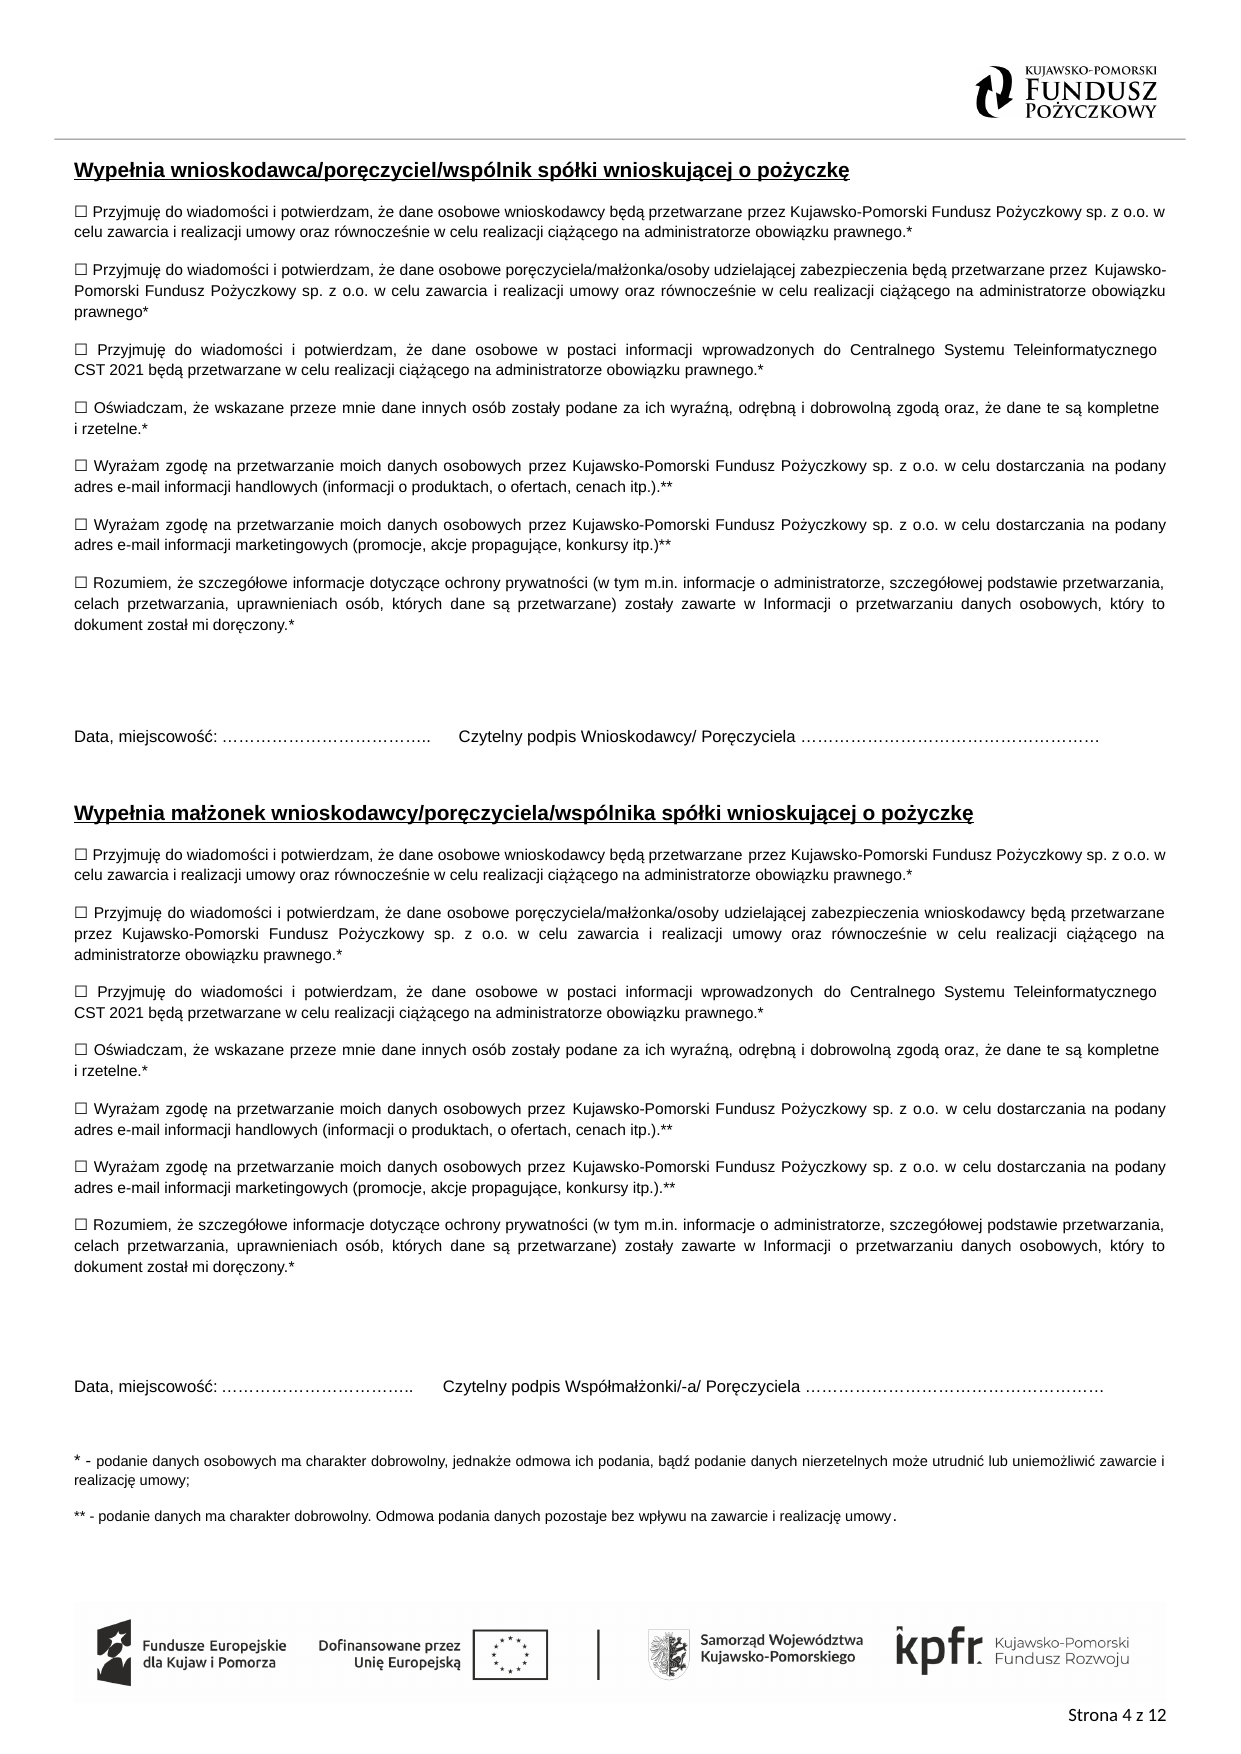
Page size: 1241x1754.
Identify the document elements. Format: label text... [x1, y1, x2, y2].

text Przyjmuję do wiadomości i potwierdzam, że dane osobowe w postaci informacji wprowadzonych do Centralnego Systemu Teleinformatycznego CST 2021 będą przetwarzane w celu realizacji ciążącego na administratorze obowiązku prawnego.* [74, 338, 1166, 380]
picture [73, 1602, 1167, 1703]
text Przyjmuję do wiadomości i potwierdzam, że dane osobowe w postaci informacji wprowadzonych do Centralnego Systemu Teleinformatycznego CST 2021 będą przetwarzane w celu realizacji ciążącego na administratorze obowiązku prawnego.* [74, 981, 1166, 1022]
text Wypełnia małżonek wnioskodawcy/poręczyciela/wspólnika spółki wnioskującej o pożyczkę [74, 801, 1166, 825]
text * - podanie danych osobowych ma charakter dobrowolny, jednakże odmowa ich podania, bądź podanie danych nierzetelnych może utrudnić lub uniemożliwić zawarcie i realizację umowy; [74, 1451, 1166, 1488]
picture [975, 66, 1157, 118]
text Data, miejscowość: …………………………….. Czytelny podpis Współmałżonki/-a/ Poręczyciela ……………………………………………… [74, 1376, 1166, 1397]
text Wyrażam zgodę na przetwarzanie moich danych osobowych przez Kujawsko-Pomorski Fundusz Pożyczkowy sp. z o.o. w celu dostarczania na podany adres e-mail informacji handlowych (informacji o produktach, o ofertach, cenach itp.).** [74, 1097, 1166, 1139]
text Przyjmuję do wiadomości i potwierdzam, że dane osobowe poręczyciela/małżonka/osoby udzielającej zabezpieczenia będą przetwarzane przez Kujawsko-Pomorski Fundusz Pożyczkowy sp. z o.o. w celu zawarcia i realizacji umowy oraz równocześnie w celu realizacji ciążącego na administratorze obowiązku prawnego* [74, 259, 1166, 322]
text Rozumiem, że szczegółowe informacje dotyczące ochrony prywatności (w tym m.in. informacje o administratorze, szczegółowej podstawie przetwarzania, celach przetwarzania, uprawnieniach osób, których dane są przetwarzane) zostały zawarte w Informacji o przetwarzaniu danych osobowych, który to dokument został mi doręczony.* [74, 572, 1166, 634]
text Wypełnia wnioskodawca/poręczyciel/wspólnik spółki wnioskującej o pożyczkę [74, 158, 1166, 182]
text Data, miejscowość: ……………………………….. Czytelny podpis Wnioskodawcy/ Poręczyciela ……………………………………………… [74, 726, 1166, 747]
text Przyjmuję do wiadomości i potwierdzam, że dane osobowe wnioskodawcy będą przetwarzane przez Kujawsko-Pomorski Fundusz Pożyczkowy sp. z o.o. w celu zawarcia i realizacji umowy oraz równocześnie w celu realizacji ciążącego na administratorze obowiązku prawnego.* [74, 843, 1166, 885]
text Przyjmuję do wiadomości i potwierdzam, że dane osobowe poręczyciela/małżonka/osoby udzielającej zabezpieczenia wnioskodawcy będą przetwarzane przez Kujawsko-Pomorski Fundusz Pożyczkowy sp. z o.o. w celu zawarcia i realizacji umowy oraz równocześnie w celu realizacji ciążącego na administratorze obowiązku prawnego.* [74, 902, 1166, 964]
text Wyrażam zgodę na przetwarzanie moich danych osobowych przez Kujawsko-Pomorski Fundusz Pożyczkowy sp. z o.o. w celu dostarczania na podany adres e-mail informacji marketingowych (promocje, akcje propagujące, konkursy itp.).** [74, 1156, 1166, 1197]
text Oświadczam, że wskazane przeze mnie dane innych osób zostały podane za ich wyraźną, odrębną i dobrowolną zgodą oraz, że dane te są kompletne i rzetelne.* [74, 397, 1166, 438]
text ** - podanie danych ma charakter dobrowolny. Odmowa podania danych pozostaje bez wpływu na zawarcie i realizację umowy. [74, 1506, 1166, 1525]
text Rozumiem, że szczegółowe informacje dotyczące ochrony prywatności (w tym m.in. informacje o administratorze, szczegółowej podstawie przetwarzania, celach przetwarzania, uprawnieniach osób, których dane są przetwarzane) zostały zawarte w Informacji o przetwarzaniu danych osobowych, który to dokument został mi doręczony.* [74, 1214, 1166, 1277]
text Oświadczam, że wskazane przeze mnie dane innych osób zostały podane za ich wyraźną, odrębną i dobrowolną zgodą oraz, że dane te są kompletne i rzetelne.* [74, 1039, 1166, 1081]
text Wyrażam zgodę na przetwarzanie moich danych osobowych przez Kujawsko-Pomorski Fundusz Pożyczkowy sp. z o.o. w celu dostarczania na podany adres e-mail informacji handlowych (informacji o produktach, o ofertach, cenach itp.).** [74, 455, 1166, 497]
text Wyrażam zgodę na przetwarzanie moich danych osobowych przez Kujawsko-Pomorski Fundusz Pożyczkowy sp. z o.o. w celu dostarczania na podany adres e-mail informacji marketingowych (promocje, akcje propagujące, konkursy itp.)** [74, 513, 1166, 555]
text Przyjmuję do wiadomości i potwierdzam, że dane osobowe wnioskodawcy będą przetwarzane przez Kujawsko-Pomorski Fundusz Pożyczkowy sp. z o.o. w celu zawarcia i realizacji umowy oraz równocześnie w celu realizacji ciążącego na administratorze obowiązku prawnego.* [74, 200, 1166, 241]
